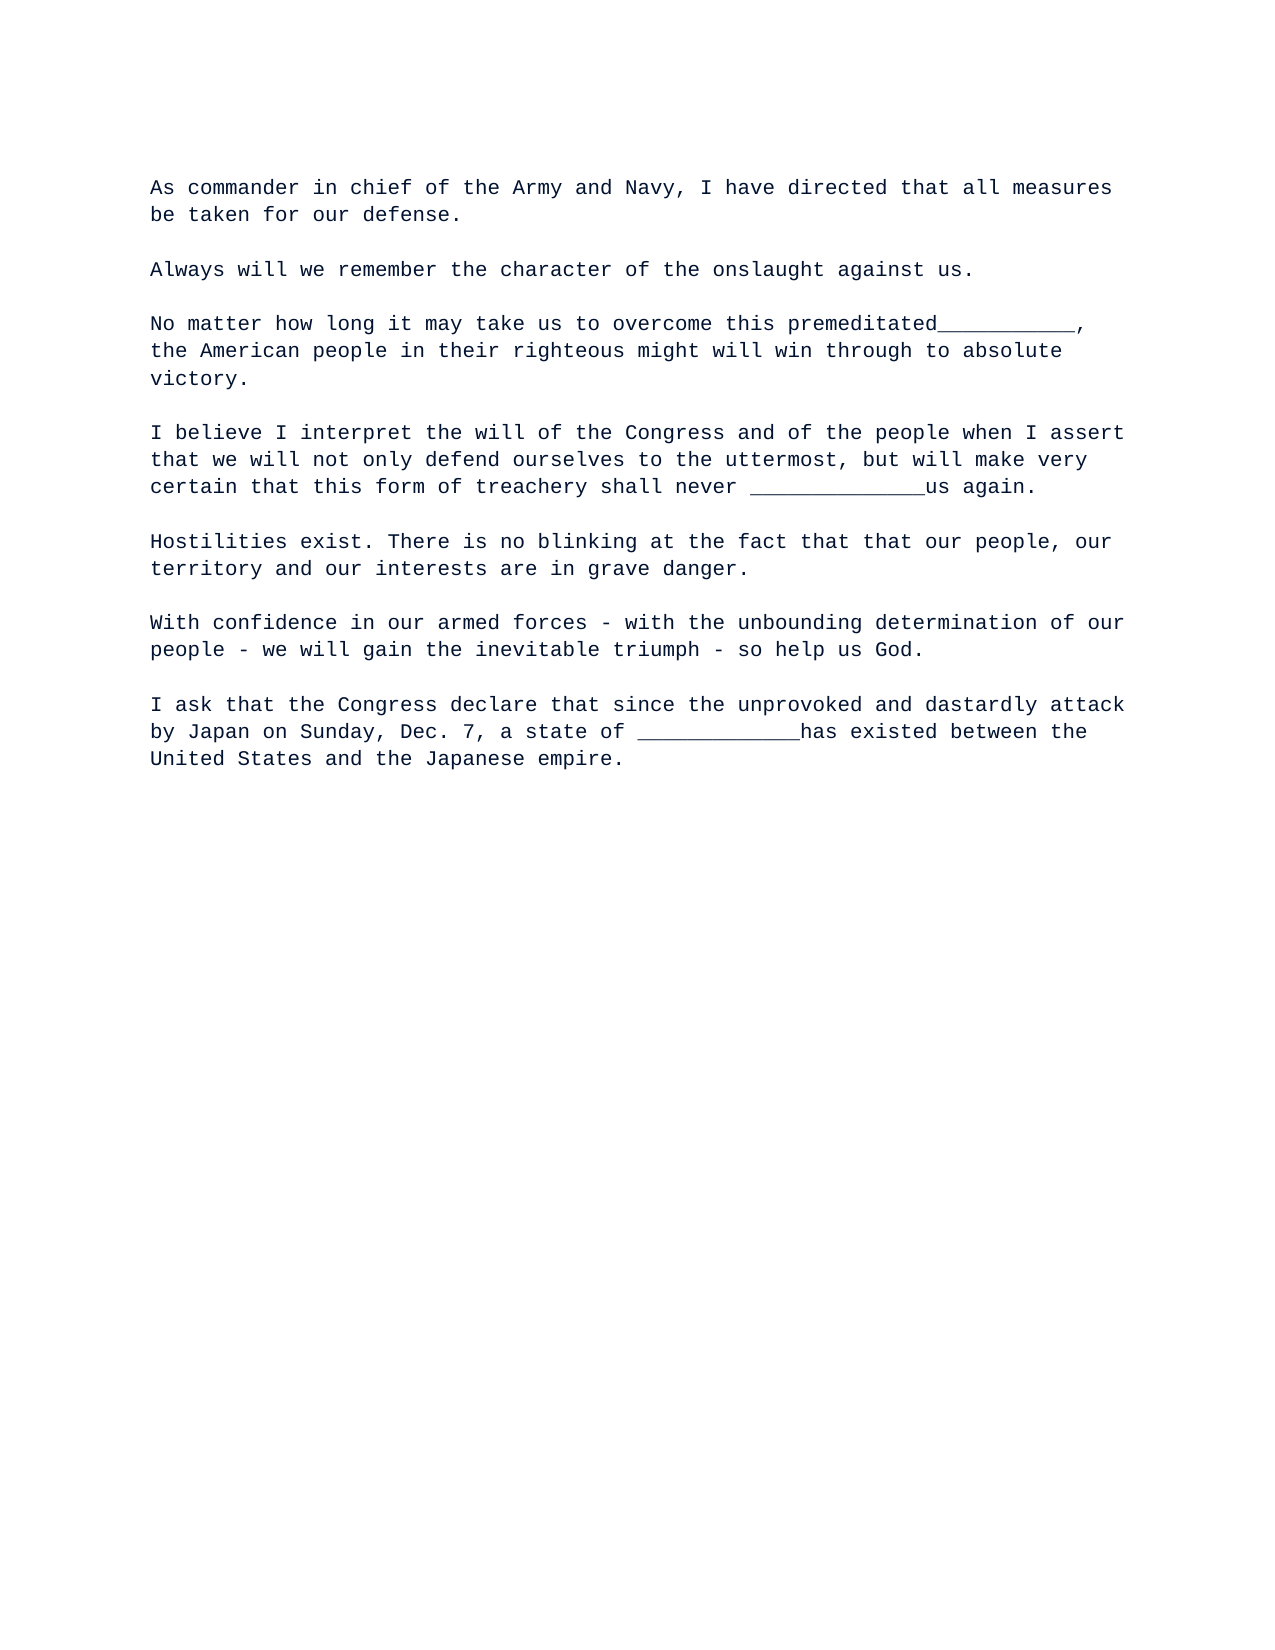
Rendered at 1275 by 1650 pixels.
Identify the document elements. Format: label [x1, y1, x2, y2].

text [150, 150, 1125, 772]
